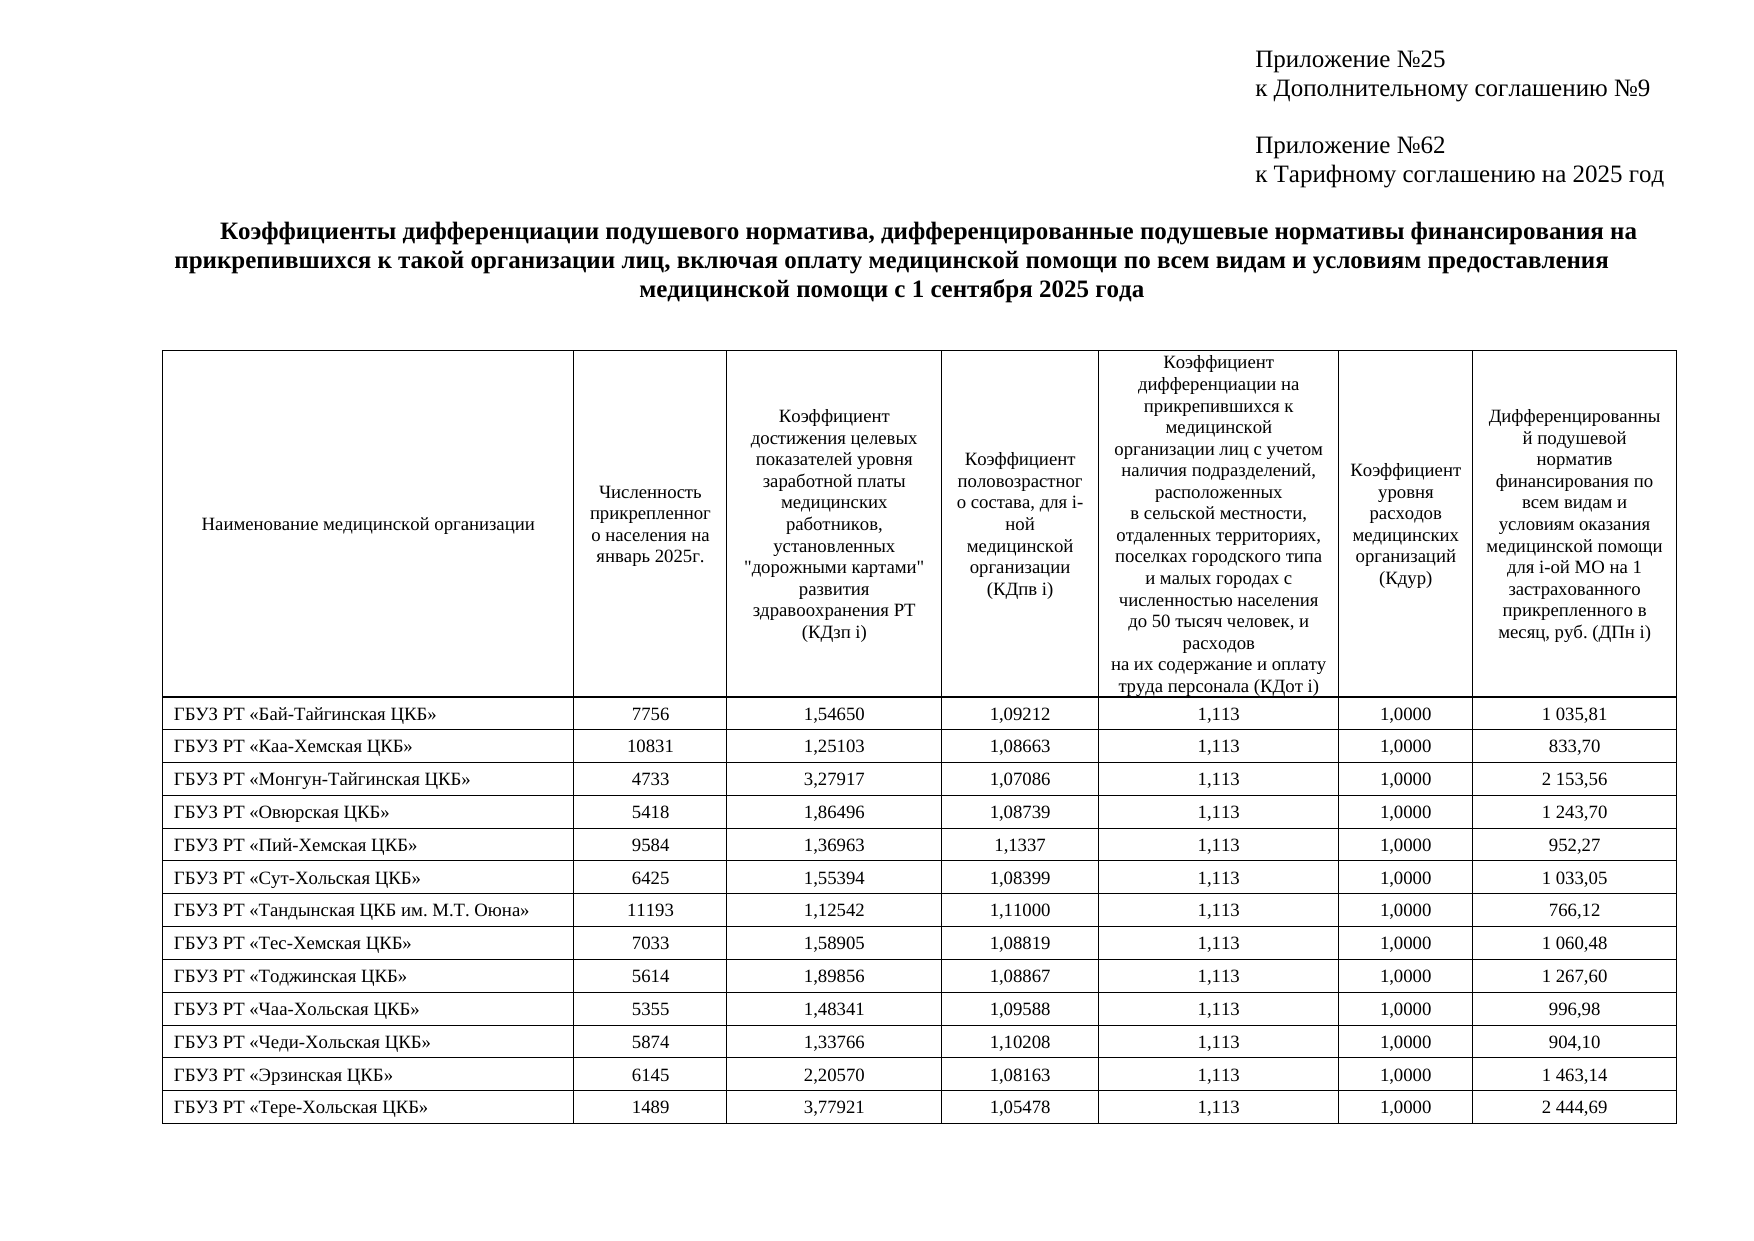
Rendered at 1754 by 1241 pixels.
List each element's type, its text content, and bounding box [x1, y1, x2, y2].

table_header Численность прикрепленного населения на январь 2025г. [574, 351, 726, 696]
table_cell 1 243,70 [1473, 796, 1676, 828]
table_cell 1,113 [1099, 763, 1338, 795]
table_cell 833,70 [1473, 730, 1676, 762]
table_cell 1,08663 [942, 730, 1098, 762]
table_cell 5614 [574, 960, 726, 992]
table_cell 1,113 [1099, 993, 1338, 1024]
table_cell 1,08819 [942, 927, 1098, 959]
table_cell 1,09588 [942, 993, 1098, 1024]
table_cell 6425 [574, 861, 726, 893]
table_cell 1,0000 [1339, 861, 1472, 893]
table_cell 1,113 [1099, 894, 1338, 926]
table_cell 1 033,05 [1473, 861, 1676, 893]
table_header Коэффициент уровня расходов медицинских организаций (Кдур) [1339, 351, 1472, 696]
table_cell 1 060,48 [1473, 927, 1676, 959]
table_cell 1,0000 [1339, 1026, 1472, 1057]
table_cell 2,20570 [727, 1058, 941, 1090]
table_cell ГБУЗ РТ «Монгун-Тайгинская ЦКБ» [163, 763, 573, 795]
table_cell 1,113 [1099, 1058, 1338, 1090]
table_cell 1,0000 [1339, 796, 1472, 828]
text Приложение №25 [1255, 44, 1665, 73]
table_cell 1,0000 [1339, 993, 1472, 1024]
table_cell 3,77921 [727, 1091, 941, 1123]
table_header Дифференцированный подушевой норматив финансирования по всем видам и условиям оказания медицинской помощи для i-ой МО на 1 застрахованного прикрепленного в месяц, руб. (ДПн i) [1473, 351, 1676, 696]
table_cell ГБУЗ РТ «Овюрская ЦКБ» [163, 796, 573, 828]
table_cell 1,0000 [1339, 894, 1472, 926]
table_cell ГБУЗ РТ «Бай-Тайгинская ЦКБ» [163, 698, 573, 729]
table_cell 1,33766 [727, 1026, 941, 1057]
table_cell 1,0000 [1339, 927, 1472, 959]
table_cell 1,86496 [727, 796, 941, 828]
table_cell ГБУЗ РТ «Чеди-Хольская ЦКБ» [163, 1026, 573, 1057]
table_cell ГБУЗ РТ «Сут-Хольская ЦКБ» [163, 861, 573, 893]
table_cell 1,0000 [1339, 960, 1472, 992]
table_cell 1,08867 [942, 960, 1098, 992]
table_header Коэффициент половозрастного состава, для i-ной медицинской организации (КДпв i) [942, 351, 1098, 696]
table_cell 2 153,56 [1473, 763, 1676, 795]
table_cell 2 444,69 [1473, 1091, 1676, 1123]
table_header Наименование медицинской организации [163, 351, 573, 696]
table_cell 1,113 [1099, 829, 1338, 860]
table_header Коэффициент достижения целевых показателей уровня заработной платы медицинских работников, установленных "дорожными картами" развития здравоохранения РТ (КДзп i) [727, 351, 941, 696]
table_cell 1,113 [1099, 960, 1338, 992]
table_cell 7033 [574, 927, 726, 959]
table_cell 1,08163 [942, 1058, 1098, 1090]
table_cell ГБУЗ РТ «Тоджинская ЦКБ» [163, 960, 573, 992]
table_cell ГБУЗ РТ «Тандынская ЦКБ им. М.Т. Оюна» [163, 894, 573, 926]
table_cell ГБУЗ РТ «Каа-Хемская ЦКБ» [163, 730, 573, 762]
text Приложение №62 [1255, 131, 1665, 159]
table_cell 1,11000 [942, 894, 1098, 926]
table_cell 1,54650 [727, 698, 941, 729]
table_cell 4733 [574, 763, 726, 795]
table_cell 1,10208 [942, 1026, 1098, 1057]
table_cell ГБУЗ РТ «Тес-Хемская ЦКБ» [163, 927, 573, 959]
table_cell 10831 [574, 730, 726, 762]
table_cell 1,07086 [942, 763, 1098, 795]
table_cell 5874 [574, 1026, 726, 1057]
table_cell 1,113 [1099, 796, 1338, 828]
table_cell 1,1337 [942, 829, 1098, 860]
table_cell 996,98 [1473, 993, 1676, 1024]
table_cell 1489 [574, 1091, 726, 1123]
table_cell 766,12 [1473, 894, 1676, 926]
table_cell 1,0000 [1339, 730, 1472, 762]
table_cell 952,27 [1473, 829, 1676, 860]
table_cell 1,113 [1099, 698, 1338, 729]
table_cell 1,0000 [1339, 763, 1472, 795]
table_cell 1,48341 [727, 993, 941, 1024]
table_cell ГБУЗ РТ «Чаа-Хольская ЦКБ» [163, 993, 573, 1024]
table_cell 1,0000 [1339, 698, 1472, 729]
table_cell 7756 [574, 698, 726, 729]
table_cell 5418 [574, 796, 726, 828]
table_cell 1,113 [1099, 1091, 1338, 1123]
table_cell 1,05478 [942, 1091, 1098, 1123]
text к Дополнительному соглашению №9 [1255, 73, 1665, 102]
table_cell 3,27917 [727, 763, 941, 795]
table_cell ГБУЗ РТ «Эрзинская ЦКБ» [163, 1058, 573, 1090]
table_cell 1,36963 [727, 829, 941, 860]
text к Тарифному соглашению на 2025 год [1255, 159, 1665, 188]
table_cell 904,10 [1473, 1026, 1676, 1057]
table_header Коэффициент дифференциации на прикрепившихся к медицинской организации лиц с учетом наличия подразделений, расположенных в сельской местности, отдаленных территориях, поселках городского типа и малых городах с численностью населения до 50 тысяч человек, и расходов на их содержание и оплату труда персонала (КДот i) [1099, 351, 1338, 696]
table_cell 11193 [574, 894, 726, 926]
table_cell 1 463,14 [1473, 1058, 1676, 1090]
table_cell 1,58905 [727, 927, 941, 959]
table_cell 1 035,81 [1473, 698, 1676, 729]
table_cell 1,0000 [1339, 1058, 1472, 1090]
table_cell 1,09212 [942, 698, 1098, 729]
table_cell 1,113 [1099, 927, 1338, 959]
table_cell 1,113 [1099, 730, 1338, 762]
table_cell 1,0000 [1339, 829, 1472, 860]
table_cell 1,08739 [942, 796, 1098, 828]
table_cell ГБУЗ РТ «Тере-Хольская ЦКБ» [163, 1091, 573, 1123]
table_cell 1,25103 [727, 730, 941, 762]
table_cell 1 267,60 [1473, 960, 1676, 992]
table_cell 6145 [574, 1058, 726, 1090]
table_cell 1,55394 [727, 861, 941, 893]
table_cell 1,113 [1099, 1026, 1338, 1057]
table_cell ГБУЗ РТ «Пий-Хемская ЦКБ» [163, 829, 573, 860]
table_cell 9584 [574, 829, 726, 860]
table_cell 5355 [574, 993, 726, 1024]
table_cell 1,12542 [727, 894, 941, 926]
text Коэффициенты дифференциации подушевого норматива, дифференцированные подушевые нормативы финансирования на прикрепившихся к такой организации лиц, включая оплату медицинской помощи по всем видам и условиям предоставления медицинской помощи с 1 сентября 2025 года [118, 216, 1665, 302]
table_cell 1,89856 [727, 960, 941, 992]
table_cell 1,0000 [1339, 1091, 1472, 1123]
table_cell 1,113 [1099, 861, 1338, 893]
table_cell 1,08399 [942, 861, 1098, 893]
